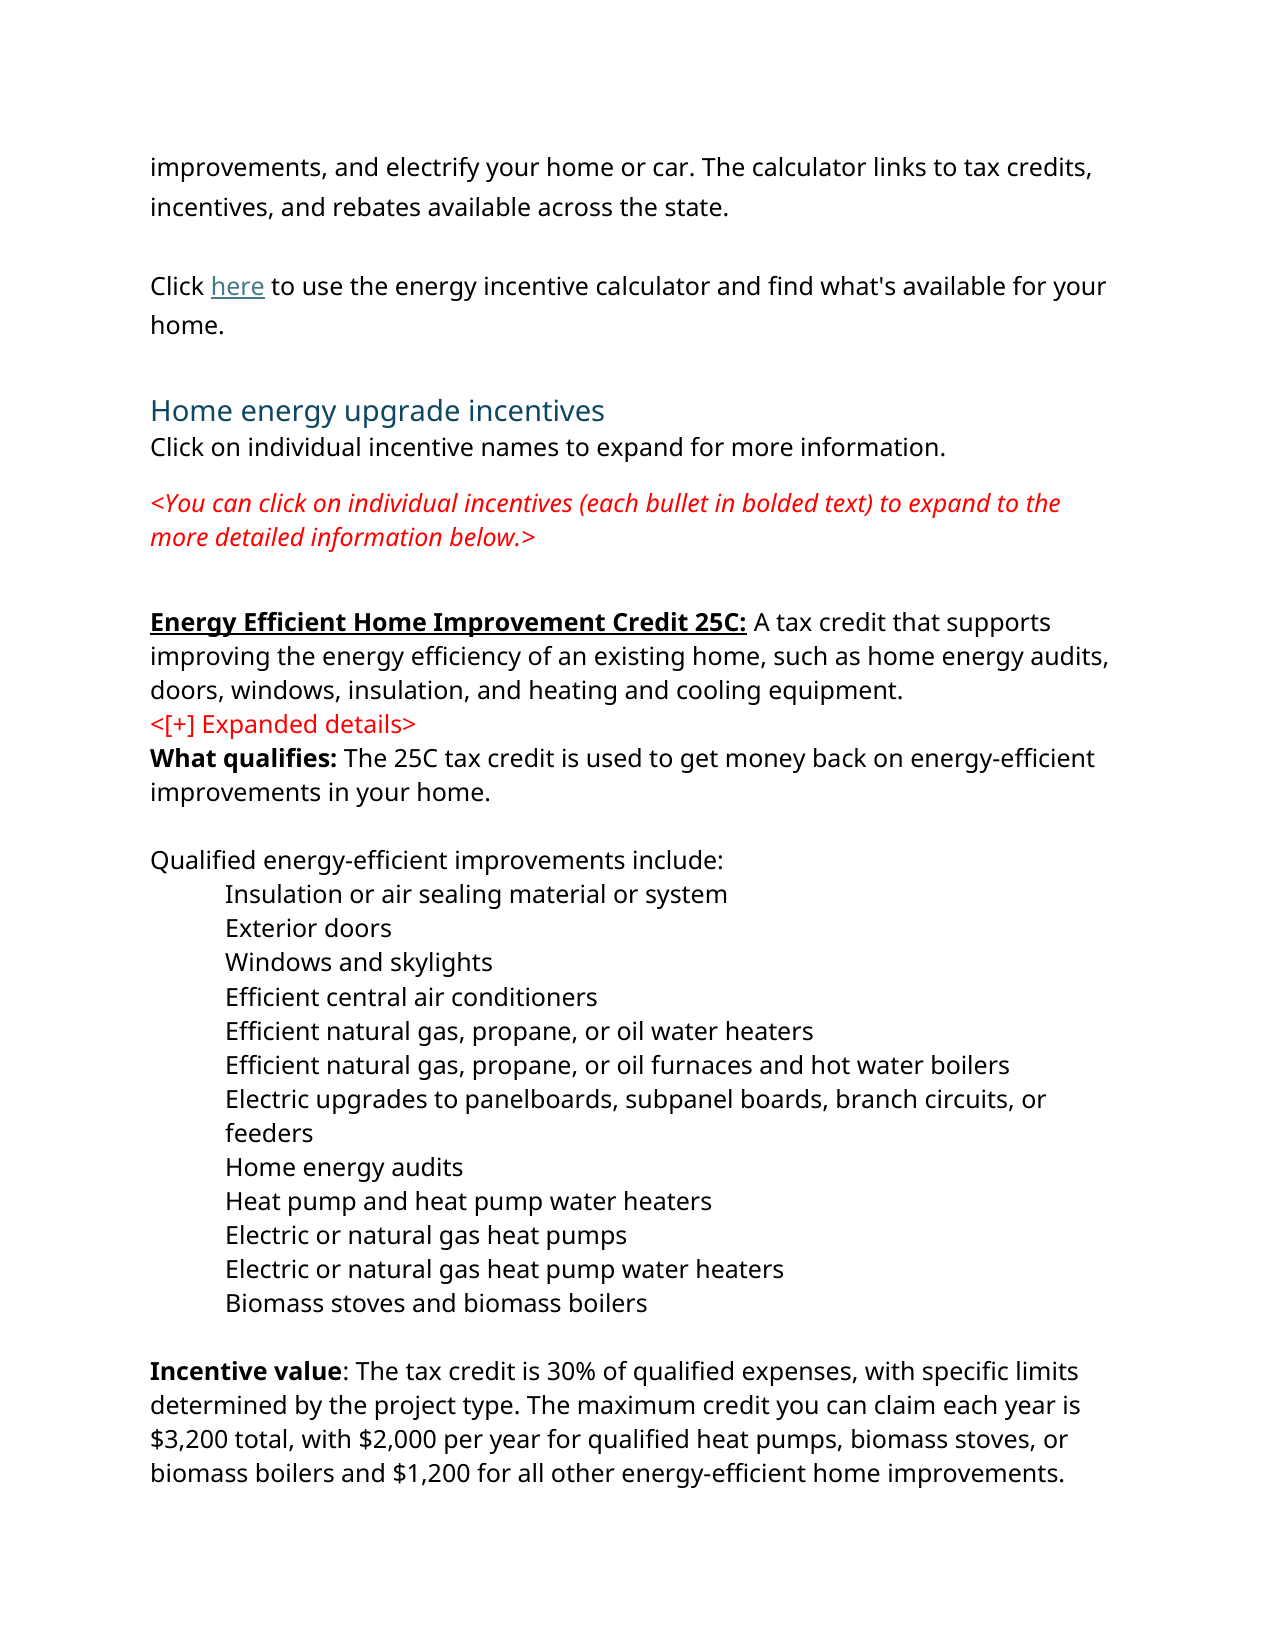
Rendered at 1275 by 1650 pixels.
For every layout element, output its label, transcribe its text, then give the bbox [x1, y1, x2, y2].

list Efficient central air conditioners [225, 979, 1125, 1013]
text Click on individual incentive names to expand for more information. [150, 429, 1125, 463]
list Exterior doors [225, 911, 1125, 945]
list Biomass stoves and biomass boilers [225, 1286, 1125, 1320]
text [150, 150, 1125, 223]
text Qualified energy-efficient improvements include: [150, 843, 1125, 877]
list Electric upgrades to panelboards, subpanel boards, branch circuits, or feeders [225, 1081, 1125, 1149]
list Insulation or air sealing material or system [225, 877, 1125, 911]
text <[+] Expanded details> [150, 707, 1125, 741]
list Efficient natural gas, propane, or oil water heaters [225, 1013, 1125, 1047]
text Energy Efficient Home Improvement Credit 25C: A tax credit that supports improving the energy efficiency of an existing home, such as home energy audits, doors, windows, insulation, and heating and cooling equipment. [150, 604, 1125, 707]
text Click here to use the energy incentive calculator and find what's available for your home. [150, 268, 1125, 342]
list Electric or natural gas heat pumps [225, 1218, 1125, 1252]
list Heat pump and heat pump water heaters [225, 1183, 1125, 1218]
text What qualifies: The 25C tax credit is used to get money back on energy-efficient improvements in your home. [150, 741, 1125, 809]
text <You can click on individual incentives (each bullet in bolded text) to expand to the more detailed information below.> [150, 486, 1125, 554]
subtitle Home energy upgrade incentives [150, 390, 1125, 429]
list Efficient natural gas, propane, or oil furnaces and hot water boilers [225, 1047, 1125, 1081]
text Incentive value: The tax credit is 30% of qualified expenses, with specific limits determined by the project type. The maximum credit you can claim each year is $3,200 total, with $2,000 per year for qualified heat pumps, biomass stoves, or biomass boilers and $1,200 for all other energy-efficient home improvements. [150, 1354, 1125, 1490]
list Electric or natural gas heat pump water heaters [225, 1252, 1125, 1286]
list Windows and skylights [225, 945, 1125, 979]
list Home energy audits [225, 1149, 1125, 1183]
